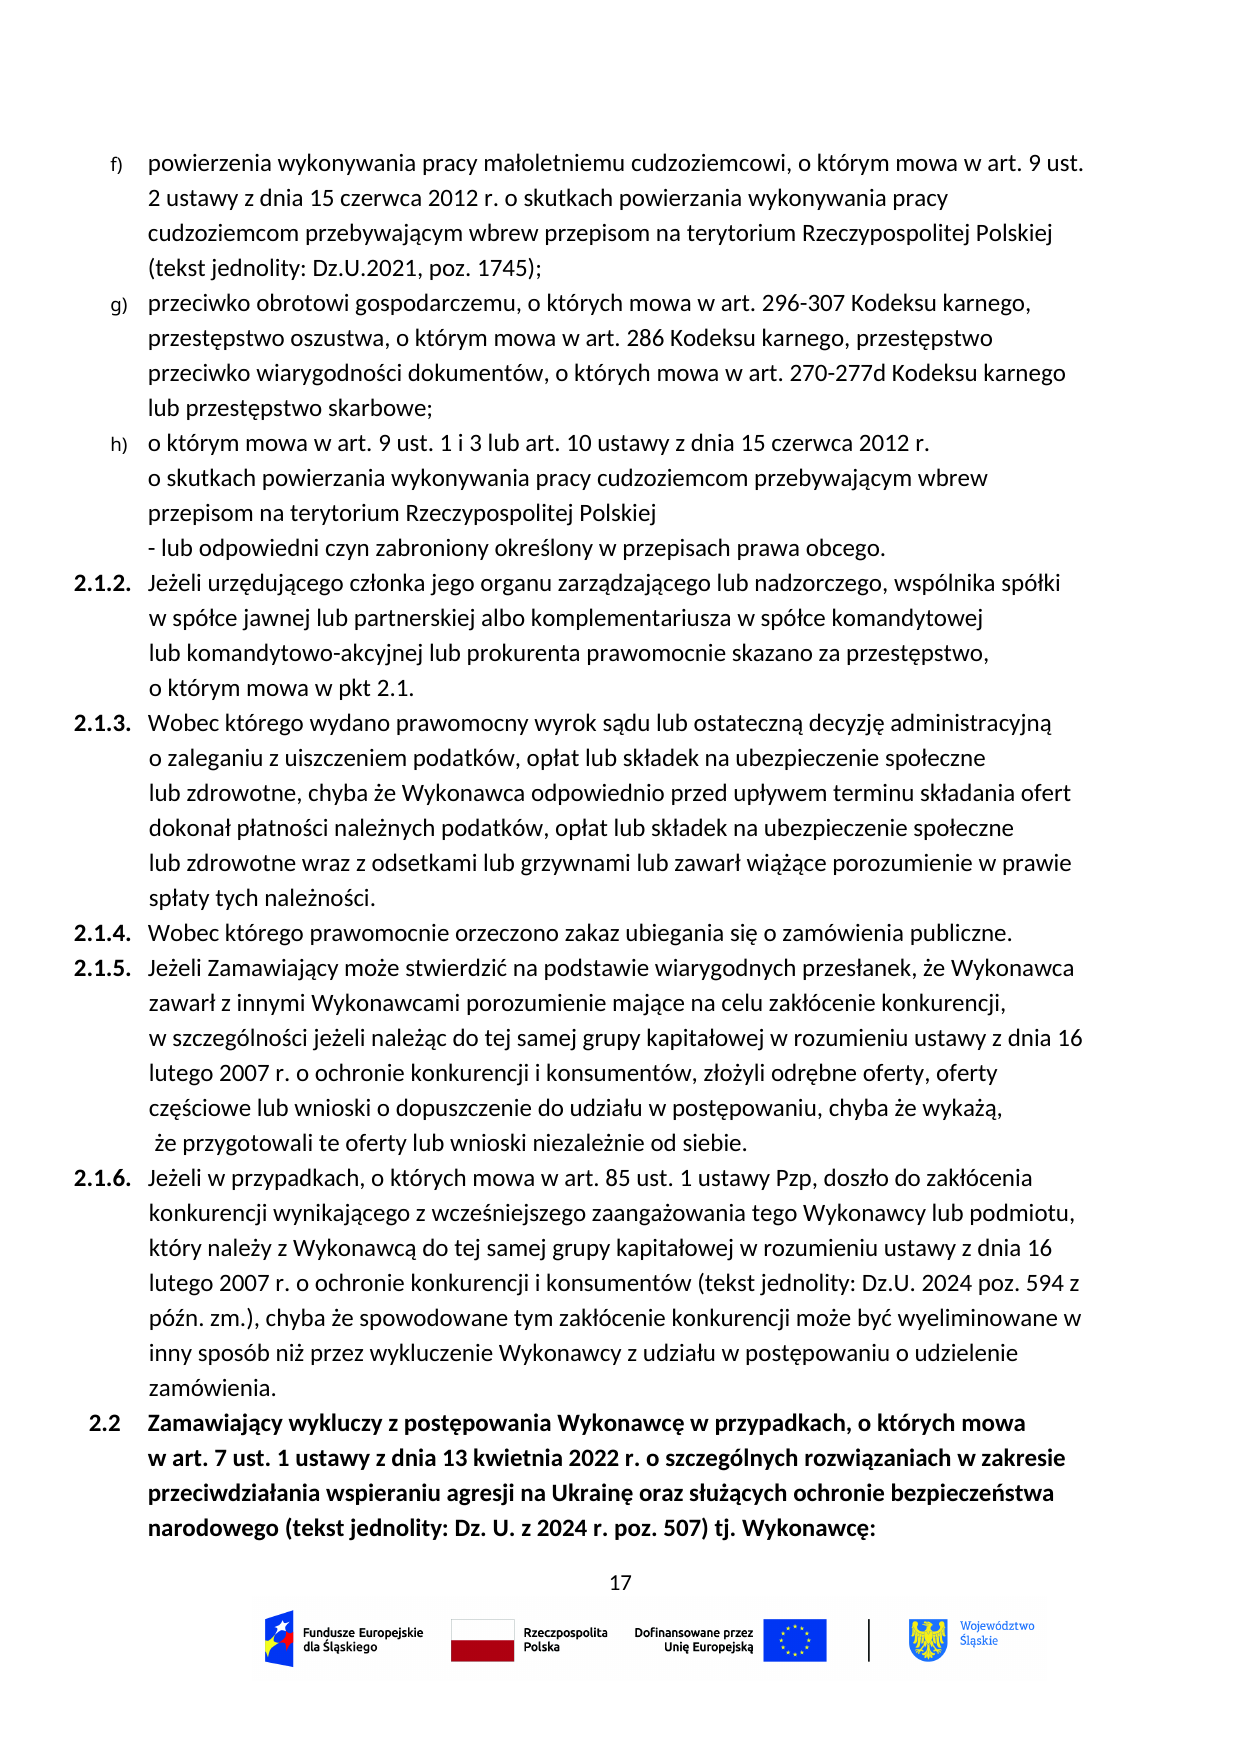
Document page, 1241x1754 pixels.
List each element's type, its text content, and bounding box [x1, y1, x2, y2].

list przeciwko obrotowi gospodarczemu, o których mowa w art. 296-307 Kodeksu karnego, przestępstwo oszustwa, o którym mowa w art. 286 Kodeksu karnego, przestępstwo przeciwko wiarygodności dokumentów, o których mowa w art. 270-277d Kodeksu karnego lub przestępstwo skarbowe; [110, 288, 1093, 423]
text - lub odpowiedni czyn zabroniony określony w przepisach prawa obcego. [148, 533, 1093, 563]
list Zamawiający wykluczy z postępowania Wykonawcę w przypadkach, o których mowa w art. 7 ust. 1 ustawy z dnia 13 kwietnia 2022 r. o szczególnych rozwiązaniach w zakresie przeciwdziałania wspieraniu agresji na Ukrainę oraz służących ochronie bezpieczeństwa narodowego (tekst jednolity: Dz. U. z 2024 r. poz. 507) tj. Wykonawcę: [88, 1408, 1093, 1543]
list Wobec którego prawomocnie orzeczono zakaz ubiegania się o zamówienia publiczne. [74, 918, 1093, 948]
picture [252, 1596, 1048, 1681]
list powierzenia wykonywania pracy małoletniemu cudzoziemcowi, o którym mowa w art. 9 ust. 2 ustawy z dnia 15 czerwca 2012 r. o skutkach powierzania wykonywania pracy cudzoziemcom przebywającym wbrew przepisom na terytorium Rzeczypospolitej Polskiej (tekst jednolity: Dz.U.2021, poz. 1745); [110, 148, 1093, 283]
list Jeżeli urzędującego członka jego organu zarządzającego lub nadzorczego, wspólnika spółki w spółce jawnej lub partnerskiej albo komplementariusza w spółce komandytowej lub komandytowo-akcyjnej lub prokurenta prawomocnie skazano za przestępstwo, o którym mowa w pkt 2.1. [74, 568, 1093, 703]
list Jeżeli Zamawiający może stwierdzić na podstawie wiarygodnych przesłanek, że Wykonawca zawarł z innymi Wykonawcami porozumienie mające na celu zakłócenie konkurencji, w szczególności jeżeli należąc do tej samej grupy kapitałowej w rozumieniu ustawy z dnia 16 lutego 2007 r. o ochronie konkurencji i konsumentów, złożyli odrębne oferty, oferty częściowe lub wnioski o dopuszczenie do udziału w postępowaniu, chyba że wykażą, że przygotowali te oferty lub wnioski niezależnie od siebie. [74, 953, 1093, 1158]
list o którym mowa w art. 9 ust. 1 i 3 lub art. 10 ustawy z dnia 15 czerwca 2012 r. o skutkach powierzania wykonywania pracy cudzoziemcom przebywającym wbrew przepisom na terytorium Rzeczypospolitej Polskiej [110, 428, 1093, 528]
list Jeżeli w przypadkach, o których mowa w art. 85 ust. 1 ustawy Pzp, doszło do zakłócenia konkurencji wynikającego z wcześniejszego zaangażowania tego Wykonawcy lub podmiotu, który należy z Wykonawcą do tej samej grupy kapitałowej w rozumieniu ustawy z dnia 16 lutego 2007 r. o ochronie konkurencji i konsumentów (tekst jednolity: Dz.U. 2024 poz. 594 z późn. zm.), chyba że spowodowane tym zakłócenie konkurencji może być wyeliminowane w inny sposób niż przez wykluczenie Wykonawcy z udziału w postępowaniu o udzielenie zamówienia. [74, 1163, 1093, 1403]
list Wobec którego wydano prawomocny wyrok sądu lub ostateczną decyzję administracyjną o zaleganiu z uiszczeniem podatków, opłat lub składek na ubezpieczenie społeczne lub zdrowotne, chyba że Wykonawca odpowiednio przed upływem terminu składania ofert dokonał płatności należnych podatków, opłat lub składek na ubezpieczenie społeczne lub zdrowotne wraz z odsetkami lub grzywnami lub zawarł wiążące porozumienie w prawie spłaty tych należności. [74, 708, 1093, 913]
